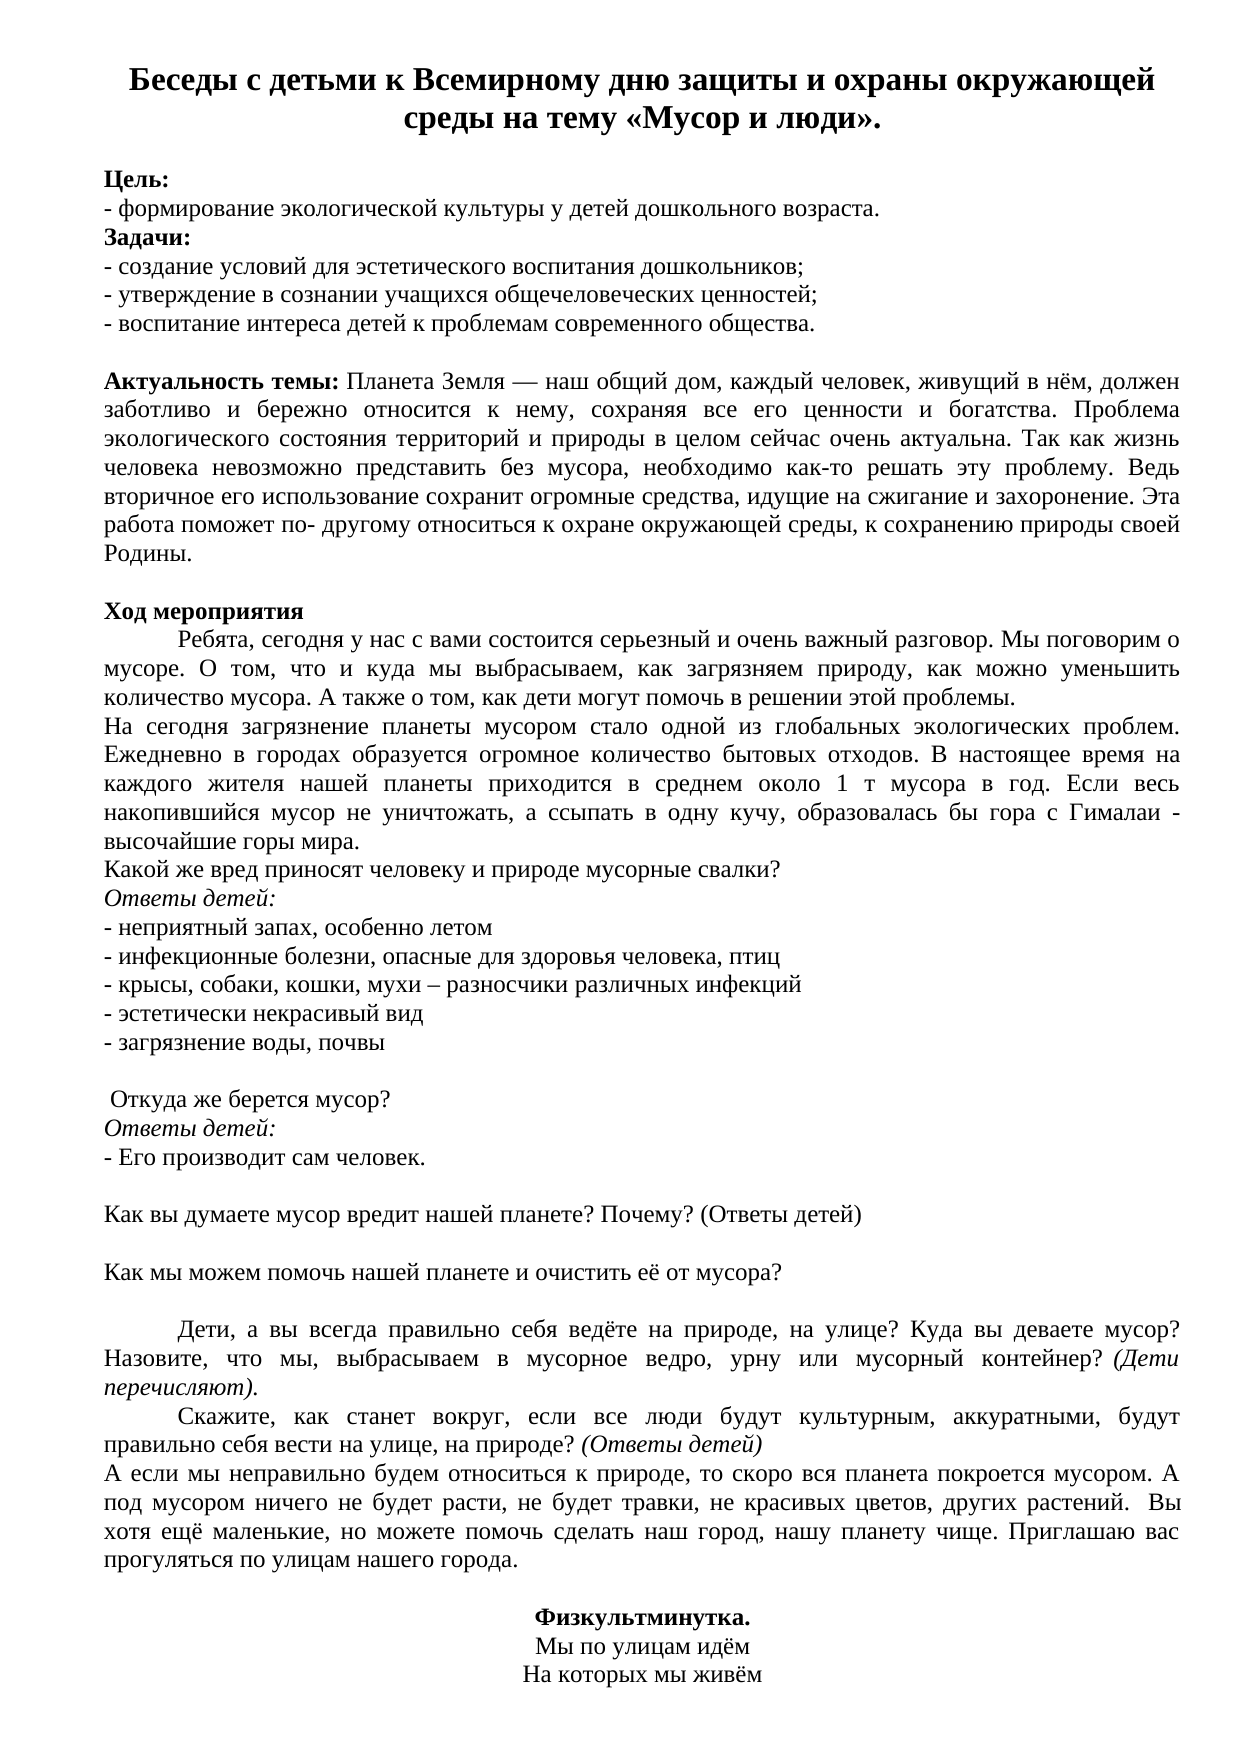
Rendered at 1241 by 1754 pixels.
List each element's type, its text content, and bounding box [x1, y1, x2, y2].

text - инфекционные болезни, опасные для здоровья человека, птиц [103, 941, 1181, 969]
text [103, 1631, 1181, 1688]
text Ребята, сегодня у нас с вами состоится серьезный и очень важный разговор. Мы поговорим о мусоре. О том, что и куда мы выбрасываем, как загрязняем природу, как можно уменьшить количество мусора. А также о том, как дети могут помочь в решении этой проблемы. [103, 624, 1181, 711]
text Беседы с детьми к Всемирному дню защиты и охраны окружающей среды на тему «Мусор и люди». [103, 59, 1181, 136]
text - создание условий для эстетического воспитания дошкольников; [103, 251, 1181, 279]
text Какой же вред приносят человеку и природе мусорные свалки? [103, 854, 1181, 883]
text - воспитание интереса детей к проблемам современного общества. [103, 308, 1181, 337]
text - крысы, собаки, кошки, мухи – разносчики различных инфекций [103, 969, 1181, 998]
text Дети, а вы всегда правильно себя ведёте на природе, на улице? Куда вы деваете мусор? Назовите, что мы, выбрасываем в мусорное ведро, урну или мусорный контейнер? (Дети перечисляют). [103, 1314, 1181, 1401]
text Как вы думаете мусор вредит нашей планете? Почему? (Ответы детей) [103, 1199, 1181, 1228]
text - эстетически некрасивый вид [103, 998, 1181, 1027]
text Ответы детей: [103, 1113, 1181, 1142]
text - загрязнение воды, почвы [103, 1027, 1181, 1056]
text На сегодня загрязнение планеты мусором стало одной из глобальных экологических проблем. Ежедневно в городах образуется огромное количество бытовых отходов. В настоящее время на каждого жителя нашей планеты приходится в среднем около 1 т мусора в год. Если весь накопившийся мусор не уничтожать, а ссыпать в одну кучу, образовалась бы гора с Гималаи - высочайшие горы мира. [103, 711, 1181, 854]
text А если мы неправильно будем относиться к природе, то скоро вся планета покроется мусором. А под мусором ничего не будет расти, не будет травки, не красивых цветов, других растений. Вы хотя ещё маленькие, но можете помочь сделать наш город, нашу планету чище. Приглашаю вас прогуляться по улицам нашего города. [103, 1458, 1181, 1573]
text - утверждение в сознании учащихся общечеловеческих ценностей; [103, 279, 1181, 308]
text Откуда же берется мусор? [103, 1084, 1181, 1113]
text - Его производит сам человек. [103, 1142, 1181, 1171]
text Актуальность темы: Планета Земля — наш общий дом, каждый человек, живущий в нём, должен заботливо и бережно относится к нему, сохраняя все его ценности и богатства. Проблема экологического состояния территорий и природы в целом сейчас очень актуальна. Так как жизнь человека невозможно представить без мусора, необходимо как-то решать эту проблему. Ведь вторичное его использование сохранит огромные средства, идущие на сжигание и захоронение. Эта работа поможет по- другому относиться к охране окружающей среды, к сохранению природы своей Родины. [103, 366, 1181, 567]
text Ход мероприятия [103, 596, 1181, 624]
text - формирование экологической культуры у детей дошкольного возраста. [103, 193, 1181, 222]
text Как мы можем помочь нашей планете и очистить её от мусора? [103, 1257, 1181, 1286]
text Задачи: [103, 222, 1181, 251]
text - неприятный запах, особенно летом [103, 912, 1181, 941]
text Цель: [103, 164, 1181, 193]
text Ответы детей: [103, 883, 1181, 912]
text Скажите, как станет вокруг, если все люди будут культурным, аккуратными, будут правильно себя вести на улице, на природе? (Ответы детей) [103, 1401, 1181, 1458]
text Физкультминутка. [103, 1602, 1181, 1631]
